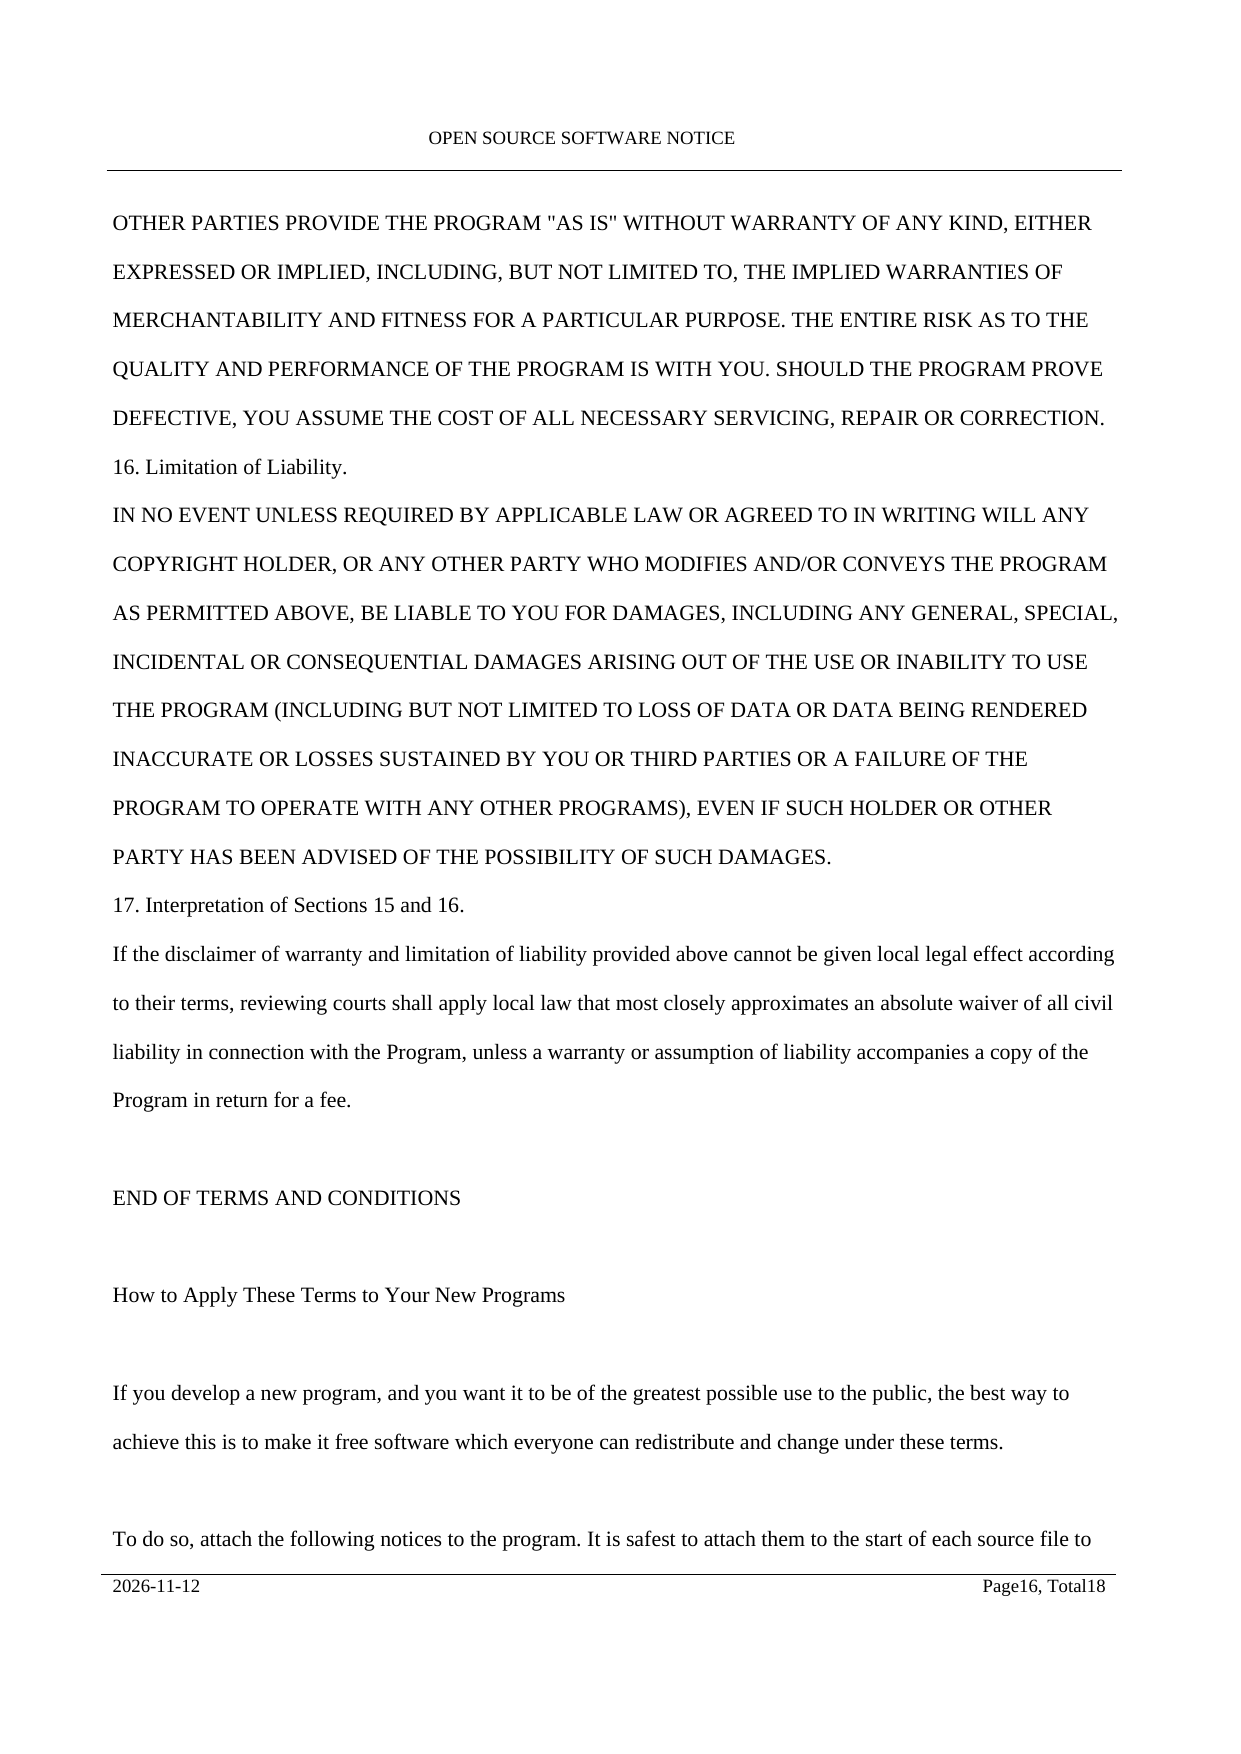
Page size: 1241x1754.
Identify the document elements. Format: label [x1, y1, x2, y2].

text [112, 206, 1128, 1555]
